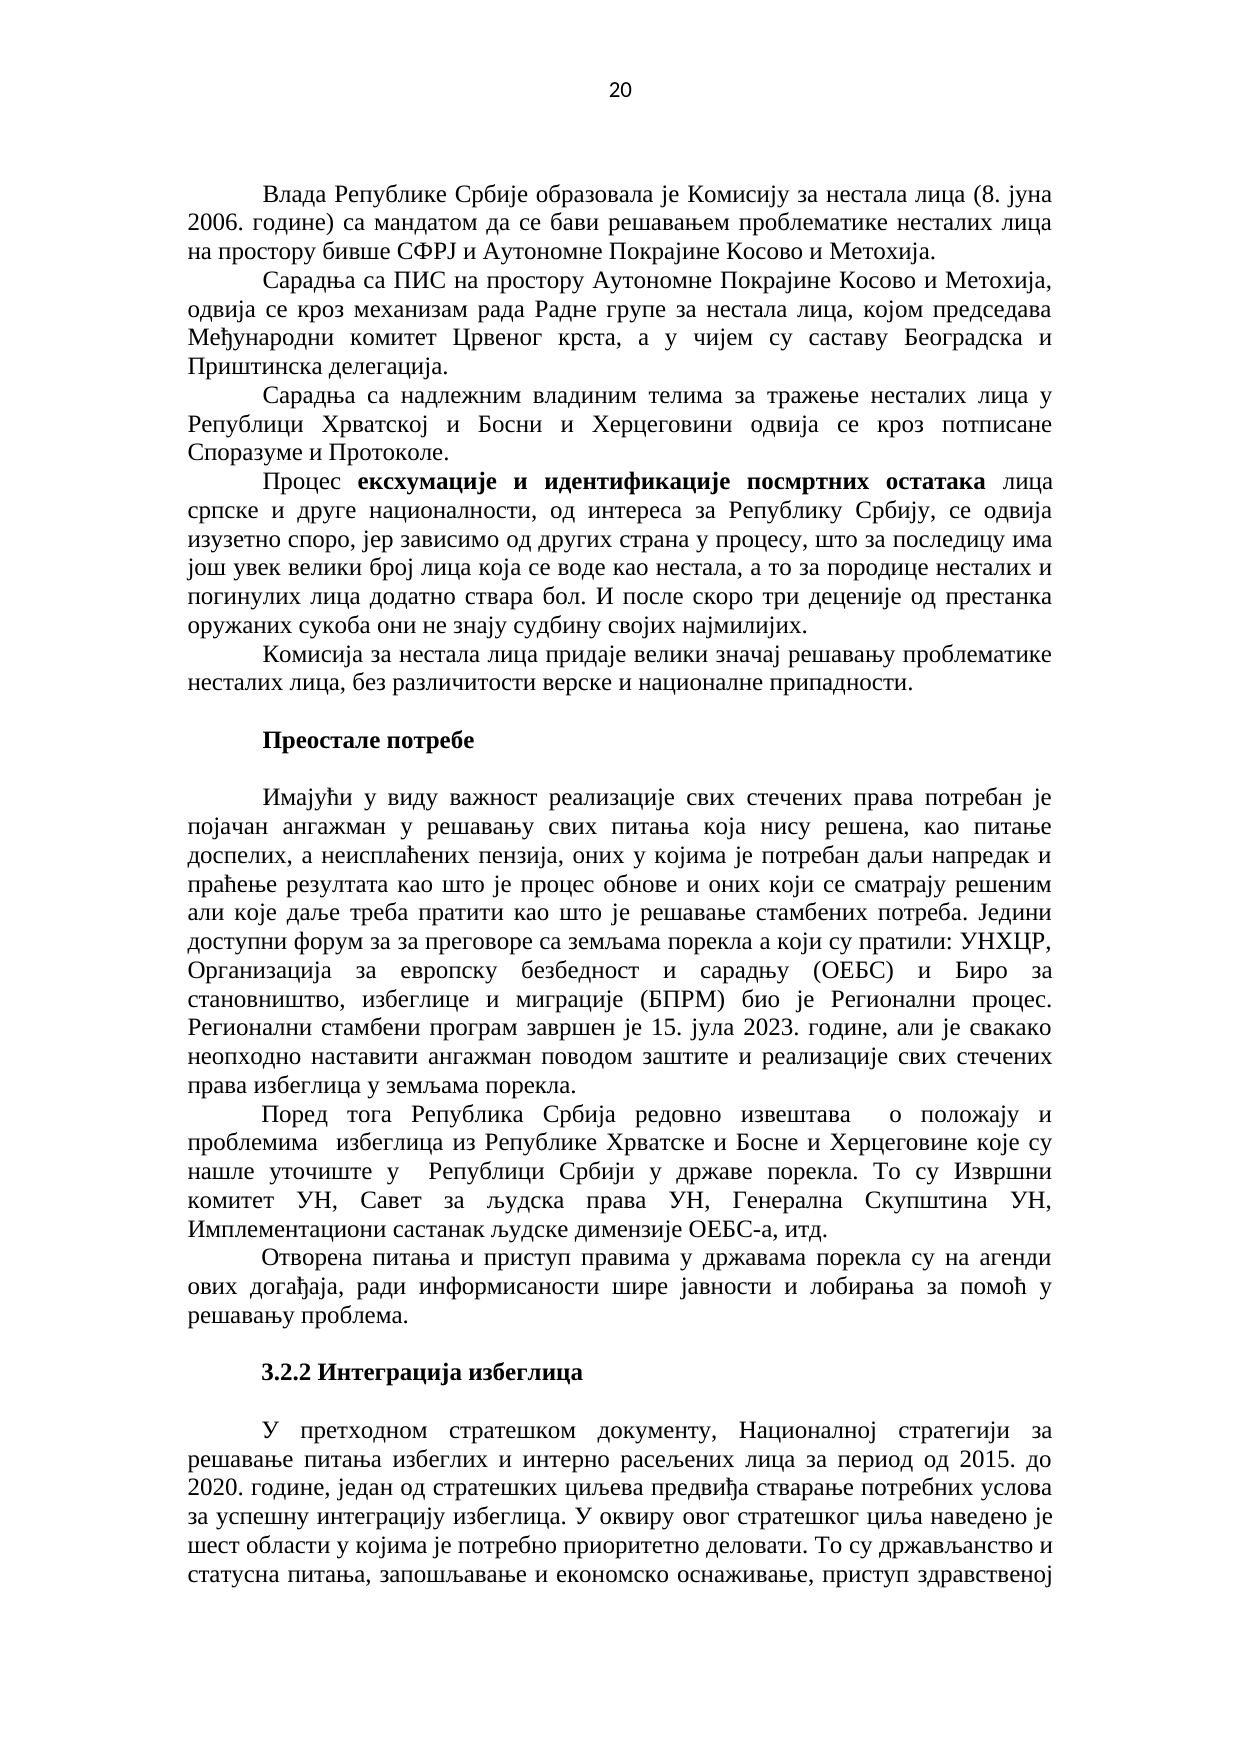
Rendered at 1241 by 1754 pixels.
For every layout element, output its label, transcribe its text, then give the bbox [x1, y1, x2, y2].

text Преостале потребе [187, 725, 1053, 754]
text Отворена питања и приступ правима у државама порекла су на агенди ових догађаја, ради информисаности шире јавности и лобирања за помоћ у решавању проблема. [187, 1242, 1053, 1329]
text Имајући у виду важност реализације свих стечених права потребан је појачан ангажман у решавању свих питања која нису решена, као питање доспелих, а неисплаћених пензија, оних у којима је потребан даљи напредак и праћење резултата као што је процес обнове и оних који се сматрају решеним али које даље треба пратити као што је решавање стамбених потреба. Једини доступни форум за за преговоре са земљама порекла а који су пратили: УНХЦР, Организација за европску безбедност и сарадњу (ОЕБС) и Биро за становништво, избеглице и миграције (БПРМ) био је Регионални процес. Регионални стамбени програм завршен је 15. јула 2023. године, али је свакако неопходно наставити ангажман поводом заштите и реализације свих стечених права избеглица у земљама порекла. [187, 782, 1053, 1099]
text Сарадња са надлежним владиним телима за тражење несталих лица у Републици Хрватској и Босни и Херцеговини одвија се кроз потписане Споразуме и Протоколе. [187, 380, 1053, 466]
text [187, 1415, 1053, 1587]
text Влада Републике Србије образовала је Комисију за нестала лица (8. јуна 2006. године) са мандатом да се бави решавањем проблематике несталих лица на простору бивше СФРЈ и Аутономне Покрајине Косово и Метохија. [187, 179, 1053, 265]
text 3.2.2 Интеграција избеглица [187, 1357, 1053, 1386]
text Процес ексхумације и идентификације посмртних остатака лица српске и друге националности, од интереса за Републику Србију, се одвија изузетно споро, јер зависимо од других страна у процесу, што за последицу има још увек велики број лица која се воде као нестала, а то за породице несталих и погинулих лица додатно ствара бол. И после скоро три деценије од престанка оружаних сукоба они не знају судбину својих најмилијих. [187, 466, 1053, 639]
text Комисија за нестала лица придаје велики значај решавању проблематике несталих лица, без различитости верске и националне припадности. [187, 639, 1053, 696]
text Сарадња са ПИС на простору Аутономне Покрајине Косово и Метохија, одвија се кроз механизам рада Радне групе за нестала лица, којом председава Међународни комитет Црвеног крста, а у чијем су саставу Београдска и Приштинска делегација. [187, 265, 1053, 380]
text Поред тога Република Србија редовно извештава о положају и проблемима избеглица из Републике Хрватске и Босне и Херцеговине које су нашле уточиште у Републици Србији у државе порекла. То су Извршни комитет УН, Савет за људска права УН, Генерална Скупштина УН, Имплементациони састанак људске димензије ОЕБС-а, итд. [187, 1099, 1053, 1242]
